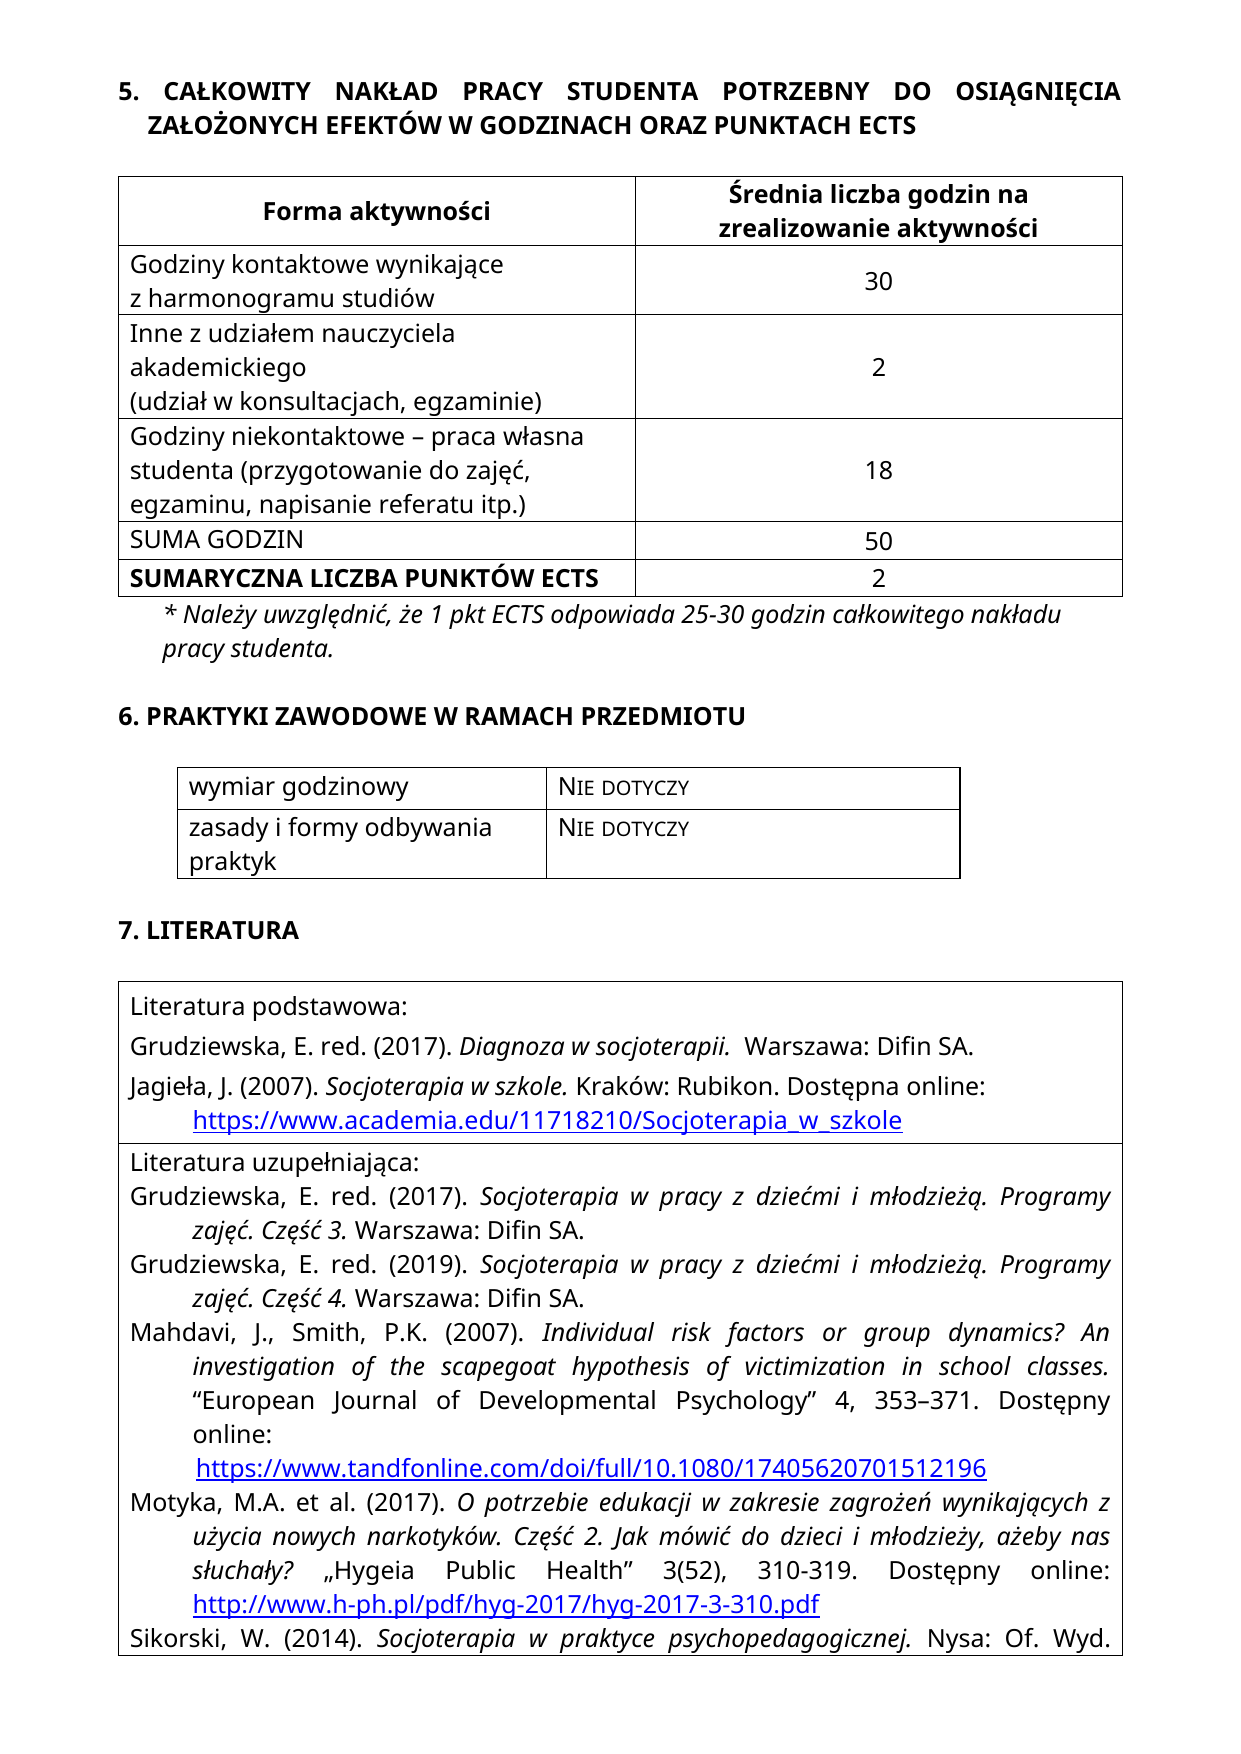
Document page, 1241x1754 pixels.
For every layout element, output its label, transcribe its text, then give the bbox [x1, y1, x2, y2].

table_cell 30 [636, 246, 1122, 314]
table_cell Nie dotyczy [547, 810, 959, 878]
table_cell Godziny kontaktowe wynikające z harmonogramu studiów [119, 246, 635, 314]
table_cell 18 [636, 419, 1122, 521]
table_cell zasady i formy odbywania praktyk [178, 810, 546, 878]
table_cell SUMARYCZNA LICZBA PUNKTÓW ECTS [119, 560, 635, 596]
text 7. LITERATURA [118, 913, 1122, 947]
table_cell Godziny niekontaktowe – praca własna studenta (przygotowanie do zajęć, egzaminu, napisanie referatu itp.) [119, 419, 635, 521]
table_cell Inne z udziałem nauczyciela akademickiego (udział w konsultacjach, egzaminie) [119, 315, 635, 418]
text 6. PRAKTYKI ZAWODOWE W RAMACH PRZEDMIOTU [118, 699, 1122, 733]
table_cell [119, 1144, 1122, 1655]
text * Należy uwzględnić, że 1 pkt ECTS odpowiada 25-30 godzin całkowitego nakładu pracy studenta. [162, 597, 1122, 665]
table_header Nie dotyczy [547, 768, 959, 808]
table_header Średnia liczba godzin na zrealizowanie aktywności [636, 177, 1122, 245]
table_header Forma aktywności [119, 177, 635, 245]
table_cell 50 [636, 522, 1122, 559]
table_header wymiar godzinowy [178, 768, 546, 808]
text 5. CAŁKOWITY NAKŁAD PRACY STUDENTA POTRZEBNY DO OSIĄGNIĘCIA ZAŁOŻONYCH EFEKTÓW W GODZINACH ORAZ PUNKTACH ECTS [118, 74, 1122, 142]
table_cell SUMA GODZIN [119, 522, 635, 559]
table_header Literatura podstawowa: Grudziewska, E. red. (2017). Diagnoza w socjoterapii. Warszawa: Difin SA. Jagieła, J. (2007). Socjoterapia w szkole. Kraków: Rubikon. Dostępna online: https://www.academia.edu/11718210/Socjoterapia_w_szkole [119, 982, 1122, 1143]
table_cell 2 [636, 315, 1122, 418]
table_cell 2 [636, 560, 1122, 596]
